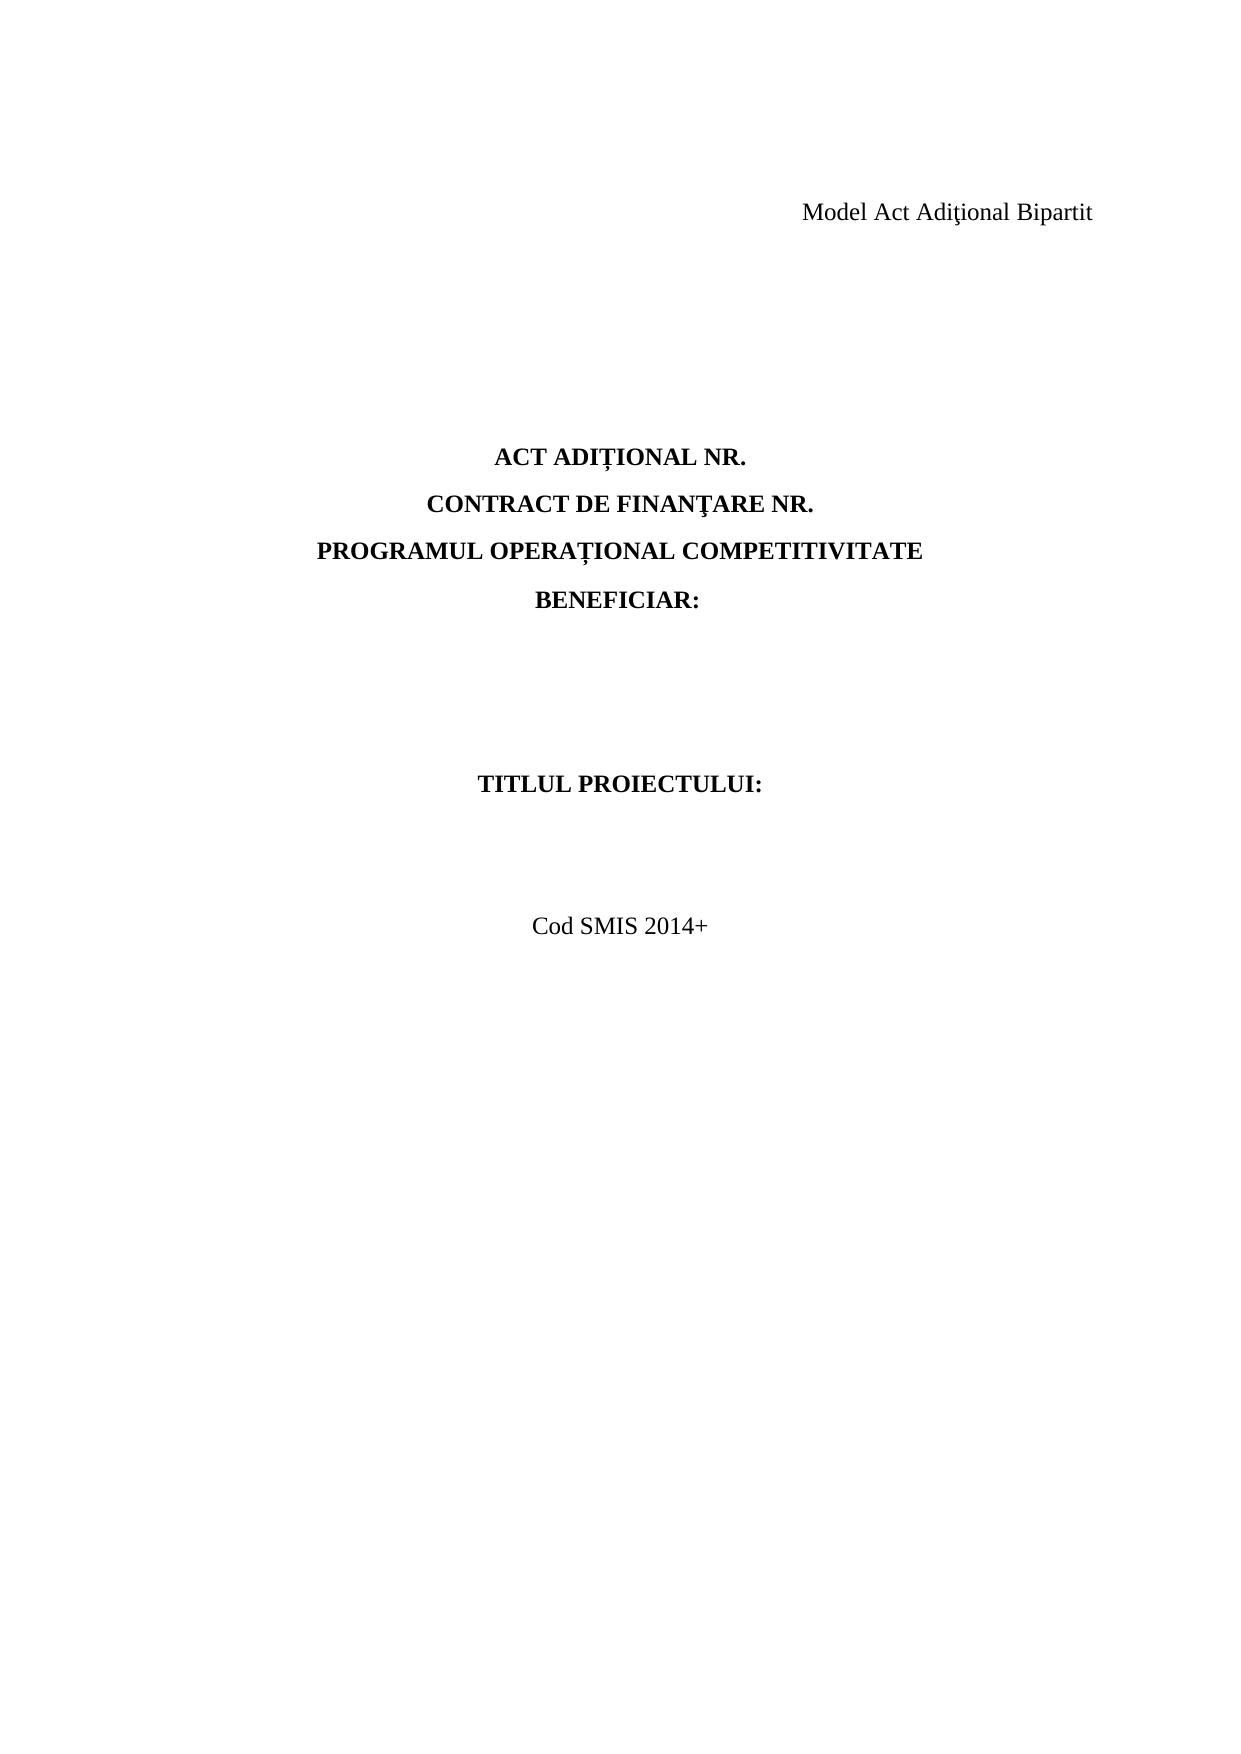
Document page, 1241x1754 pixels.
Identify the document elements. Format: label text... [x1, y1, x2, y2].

text CONTRACT DE FINANŢARE NR. [148, 491, 1093, 518]
text ACT ADIȚIONAL NR. [148, 444, 1093, 471]
text TITLUL PROIECTULUI: [148, 769, 1093, 798]
text Cod SMIS 2014+ [148, 913, 1093, 939]
text PROGRAMUL OPERAȚIONAL COMPETITIVITATE [148, 538, 1093, 565]
text BENEFICIAR: [29, 586, 1205, 614]
text Model Act Adiţional Bipartit [148, 197, 1093, 226]
